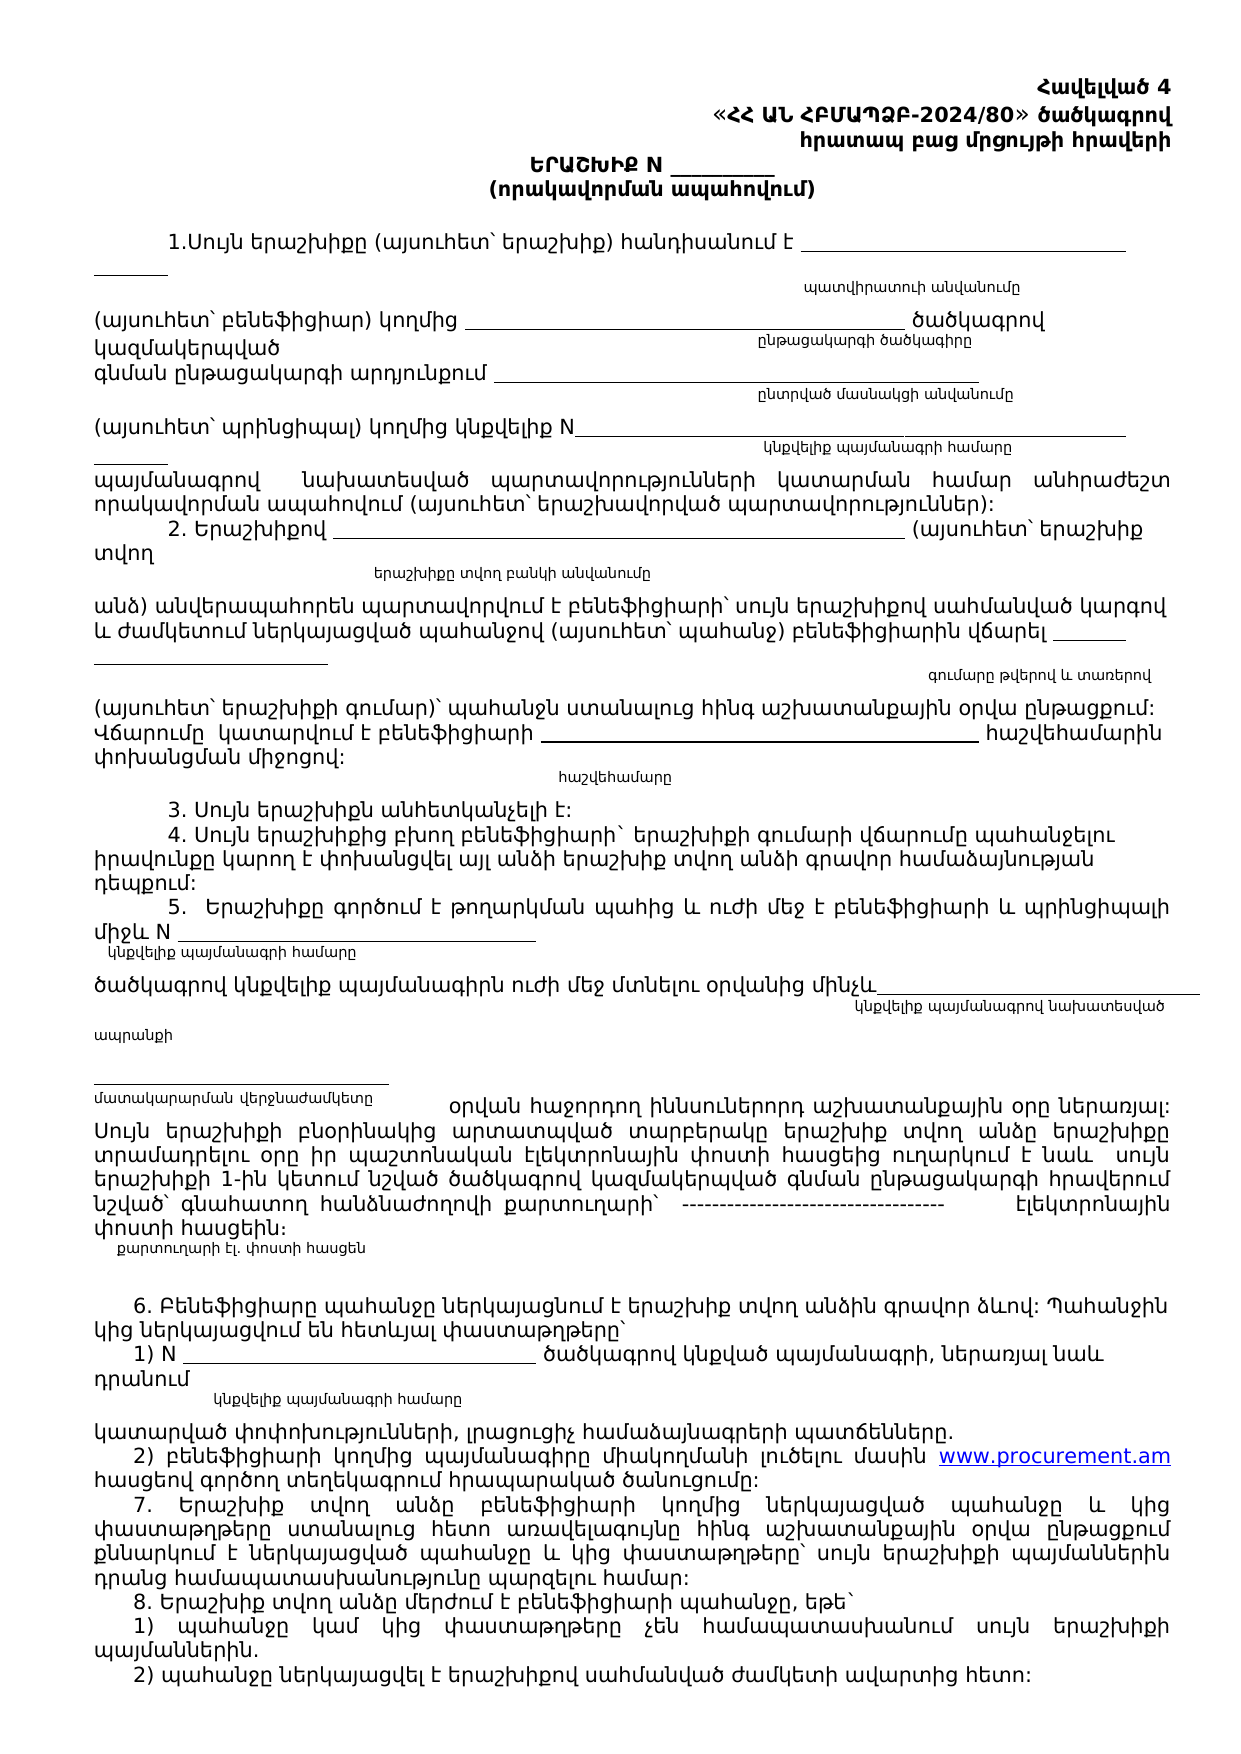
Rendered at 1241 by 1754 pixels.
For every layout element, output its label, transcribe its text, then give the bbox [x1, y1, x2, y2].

text պայմանագրով նախատեսված պարտավորությունների կատարման համար անհրաժեշտ որակավորման ապահովում (այսուհետ՝ երաշխավորված պարտավորություններ): [94, 468, 1171, 517]
text «ՀՀ ԱՆ ՀԲՄԱՊՁԲ-2024/80» ծածկագրով [94, 99, 1171, 128]
text (այսուհետ՝ երաշխիքի գումար)՝ պահանջն ստանալուց հինգ աշխատանքային օրվա ընթացքում: Վճարումը կատարվում է բենեֆիցիարի հաշվեհամարին փոխանցման միջոցով: [94, 696, 1171, 769]
text (որակավորման ապահովում) [94, 177, 1171, 201]
text (այսուհետ՝ պրինցիպալ) կողմից կնքվելիք N կնքվելիք պայմանագրի համարը [94, 415, 1171, 468]
list մատակարարման վերջնաժամկետը օրվան հաջորդող իննսուներորդ աշխատանքային օրը ներառյալ: Սույն երաշխիքի բնօրինակից արտատպված տարբերակը երաշխիք տվող անձը երաշխիքը տրամադրելու օրը իր պաշտոնական էլեկտրոնային փոստի հասցեից ուղարկում է նաև սույն երաշխիքի 1-ին կետում նշված ծածկագրով կազմակերպված գնման ընթացակարգի հրավերում նշված՝ գնահատող հանձնաժողովի քարտուղարի՝ ----------------------------------- էլեկտրոնային փոստի հասցեին։ [94, 1090, 1171, 1240]
text կատարված փոփոխությունների, լրացուցիչ համաձայնագրերի պատճենները. [94, 1420, 1171, 1444]
text ծածկագրով կնքվելիք պայմանագիրն ուժի մեջ մտնելու օրվանից մինչև [94, 973, 1171, 997]
text (այսուհետ՝ բենեֆիցիար) կողմից ծածկագրով կազմակերպված ընթացակարգի ծածկագիրը [94, 308, 1171, 361]
text 5. Երաշխիքը գործում է թողարկման պահից և ուժի մեջ է բենեֆիցիարի և պրինցիպալի միջև N [94, 895, 1171, 944]
text հաշվեհամարը [167, 769, 1171, 798]
text 1) N ծածկագրով կնքված պայմանագրի, ներառյալ նաև դրանում [94, 1342, 1171, 1391]
text 1.Սույն երաշխիքը (այսուհետ՝ երաշխիք) հանդիսանում է [94, 230, 1171, 278]
text 7. Երաշխիք տվող անձը բենեֆիցիարի կողմից ներկայացված պահանջը և կից փաստաթղթերը ստանալուց հետո առավելագույնը հինգ աշխատանքային օրվա ընթացքում քննարկում է ներկայացված պահանջը և կից փաստաթղթերը՝ սույն երաշխիքի պայմաններին դրանց համապատասխանությունը պարզելու համար: [94, 1493, 1171, 1590]
text կնքվելիք պայմանագրի համարը [94, 944, 1171, 973]
text ընտրված մասնակցի անվանումը [94, 386, 1171, 415]
text անձ) անվերապահորեն պարտավորվում է բենեֆիցիարի՝ սույն երաշխիքով սահմանված կարգով և ժամկետում ներկայացված պահանջով (այսուհետ՝ պահանջ) բենեֆիցիարին վճարել [94, 594, 1171, 667]
text գումարը թվերով և տառերով [831, 667, 1171, 696]
text ԵՐԱՇԽԻՔ N __________ [94, 153, 1171, 177]
text հրատապ բաց մրցույթի հրավերի [94, 128, 1171, 153]
text կնքվելիք պայմանագրի համարը [94, 1391, 1171, 1420]
text 4. Սույն երաշխիքից բխող բենեֆիցիարի` երաշխիքի գումարի վճարումը պահանջելու իրավունքը կարող է փոխանցվել այլ անձի երաշխիք տվող անձի գրավոր համաձայնության դեպքում: [94, 823, 1171, 895]
list կնքվելիք պայմանագրով նախատեսված ապրանքի [94, 997, 1171, 1056]
text գնման ընթացակարգի արդյունքում [94, 361, 1171, 386]
text 3. Սույն երաշխիքն անհետկանչելի է: [94, 798, 1171, 823]
text երաշխիքը տվող բանկի անվանումը [94, 565, 1171, 594]
text 6. Բենեֆիցիարը պահանջը ներկայացնում է երաշխիք տվող անձին գրավոր ձևով: Պահանջին կից ներկայացվում են հետևյալ փաստաթղթերը՝ [94, 1294, 1171, 1342]
text 2) պահանջը ներկայացվել է երաշխիքով սահմանված ժամկետի ավարտից հետո: [94, 1663, 1171, 1687]
text 2. Երաշխիքով (այսուհետ՝ երաշխիք տվող [94, 517, 1171, 565]
text պատվիրատուի անվանումը [684, 278, 1171, 308]
text 8. Երաշխիք տվող անձը մերժում է բենեֆիցիարի պահանջը, եթե` [94, 1590, 1171, 1614]
list քարտուղարի էլ. փոստի հասցեն [94, 1240, 1171, 1269]
text 2) բենեֆիցիարի կողմից պայմանագիրը միակողմանի լուծելու մասին www.procurement.am հասցեով գործող տեղեկագրում հրապարակած ծանուցումը: [94, 1444, 1171, 1493]
text Հավելված 4 [94, 75, 1171, 99]
text 1) պահանջը կամ կից փաստաթղթերը չեն համապատասխանում սույն երաշխիքի պայմաններին. [94, 1614, 1171, 1663]
